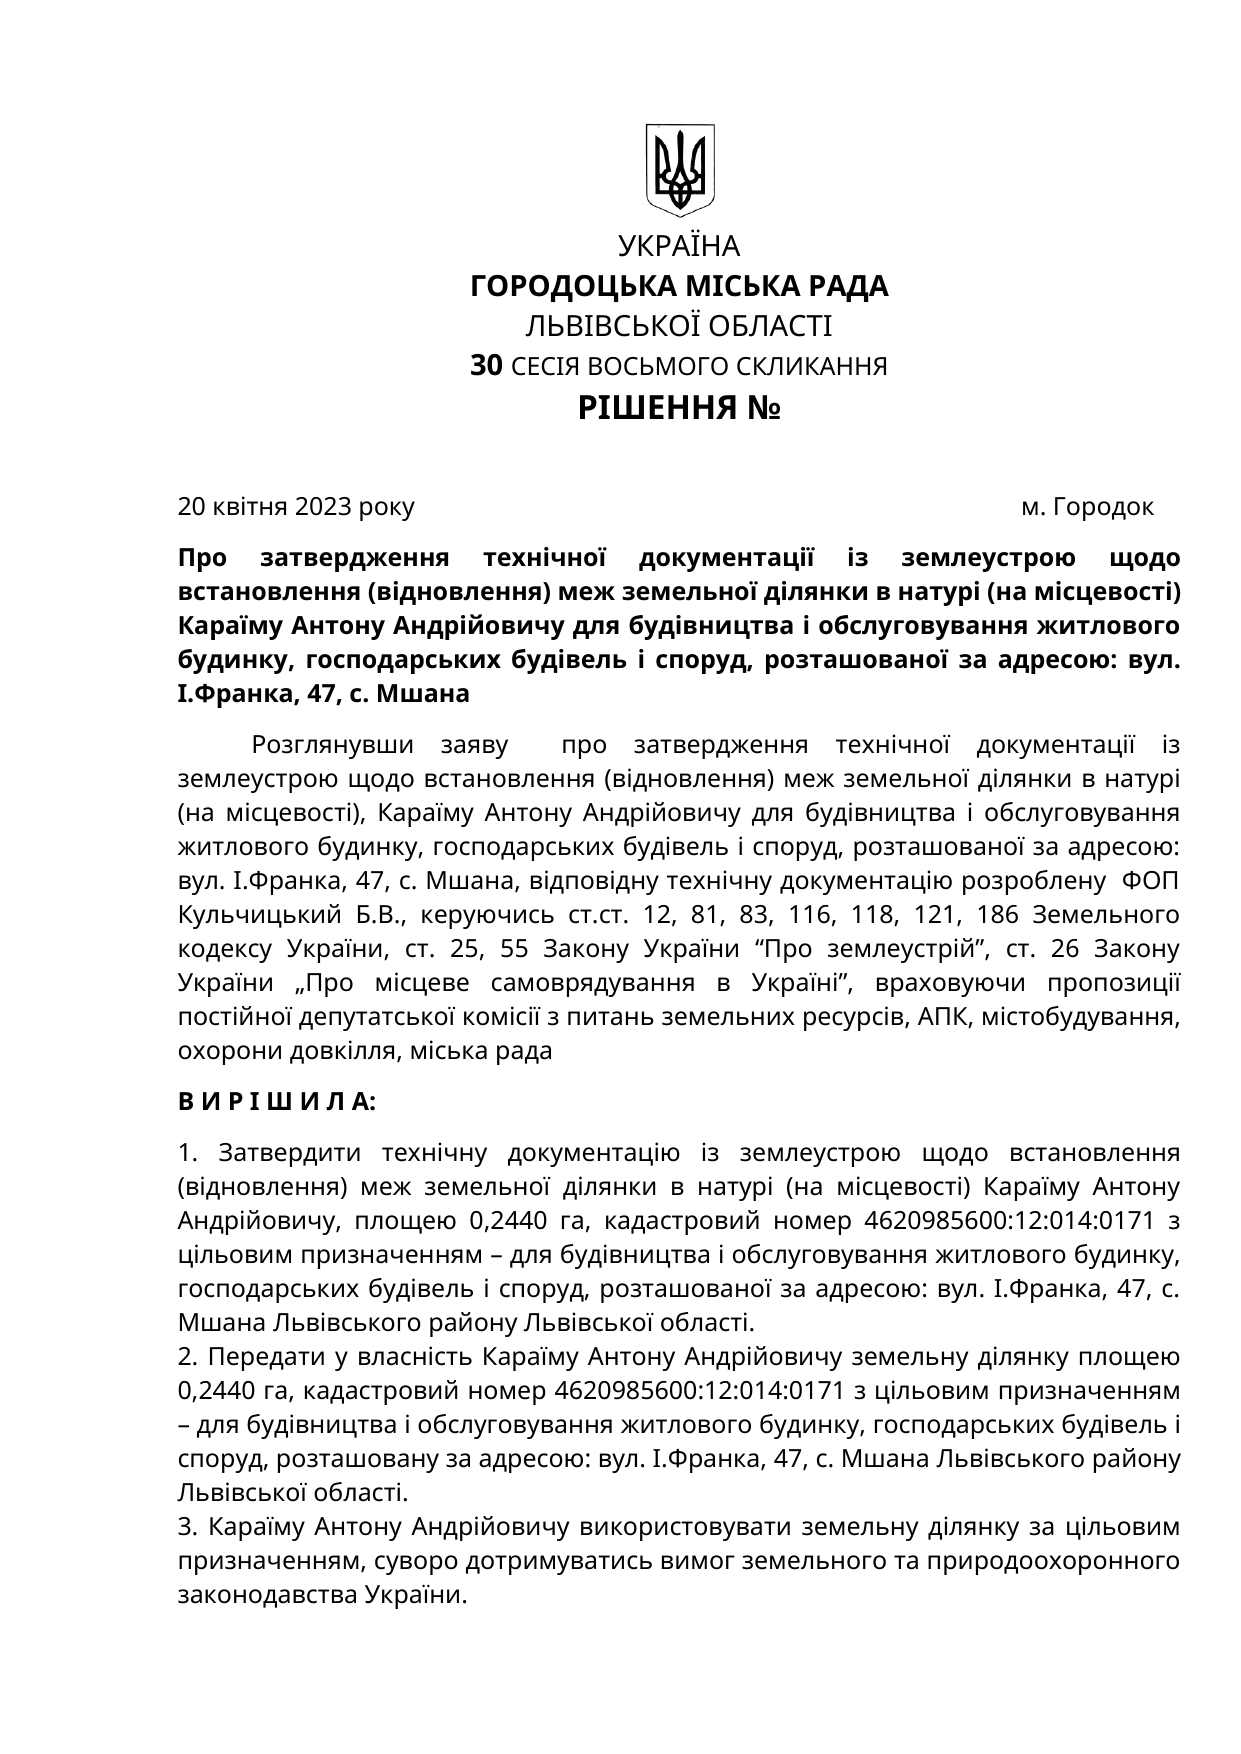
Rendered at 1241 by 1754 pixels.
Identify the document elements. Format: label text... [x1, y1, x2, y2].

text 1. Затвердити технічну документацію із землеустрою щодо встановлення (відновлення) меж земельної ділянки в натурі (на місцевості) Караїму Антону Андрійовичу, площею 0,2440 га, кадастровий номер 4620985600:12:014:0171 з цільовим призначенням – для будівництва і обслуговування житлового будинку, господарських будівель і споруд, розташованої за адресою: вул. І.Франка, 47, с. Мшана Львівського району Львівської області. [177, 1134, 1182, 1339]
text Розглянувши заяву про затвердження технічної документації із землеустрою щодо встановлення (відновлення) меж земельної ділянки в натурі (на місцевості), Караїму Антону Андрійовичу для будівництва і обслуговування житлового будинку, господарських будівель і споруд, розташованої за адресою: вул. І.Франка, 47, с. Мшана, відповідну технічну документацію розроблену ФОП Кульчицький Б.В., керуючись ст.ст. 12, 81, 83, 116, 118, 121, 186 Земельного кодексу України, ст. 25, 55 Закону України “Про землеустрій”, ст. 26 Закону України „Про місцеве самоврядування в Україні”, враховуючи пропозиції постійної депутатської комісії з питань земельних ресурсів, АПК, містобудування, охорони довкілля, міська рада [177, 726, 1182, 1067]
text 2. Передати у власність Караїму Антону Андрійовичу земельну ділянку площею 0,2440 га, кадастровий номер 4620985600:12:014:0171 з цільовим призначенням – для будівництва і обслуговування житлового будинку, господарських будівель і споруд, розташовану за адресою: вул. І.Франка, 47, с. Мшана Львівського району Львівської області. [177, 1339, 1182, 1509]
text В И Р І Ш И Л А: [177, 1083, 1182, 1118]
text ГОРОДОЦЬКА МІСЬКА РАДА [177, 265, 1181, 305]
text 30 сесія восьмого скликання [177, 344, 1181, 384]
text РІШЕННЯ № [177, 384, 1181, 429]
text 3. Караїму Антону Андрійовичу використовувати земельну ділянку за цільовим призначенням, суворо дотримуватись вимог земельного та природоохоронного законодавства України. [177, 1509, 1182, 1611]
text УКРАЇНА [177, 225, 1181, 265]
text Про затвердження технічної документації із землеустрою щодо встановлення (відновлення) меж земельної ділянки в натурі (на місцевості) Караїму Антону Андрійовичу для будівництва і обслуговування житлового будинку, господарських будівель і споруд, розташованої за адресою: вул. І.Франка, 47, с. Мшана [177, 539, 1182, 709]
text 20 квітня 2023 року м. Городок [177, 488, 1181, 523]
picture [633, 118, 726, 222]
text ЛЬВІВСЬКОЇ ОБЛАСТІ [177, 305, 1181, 344]
